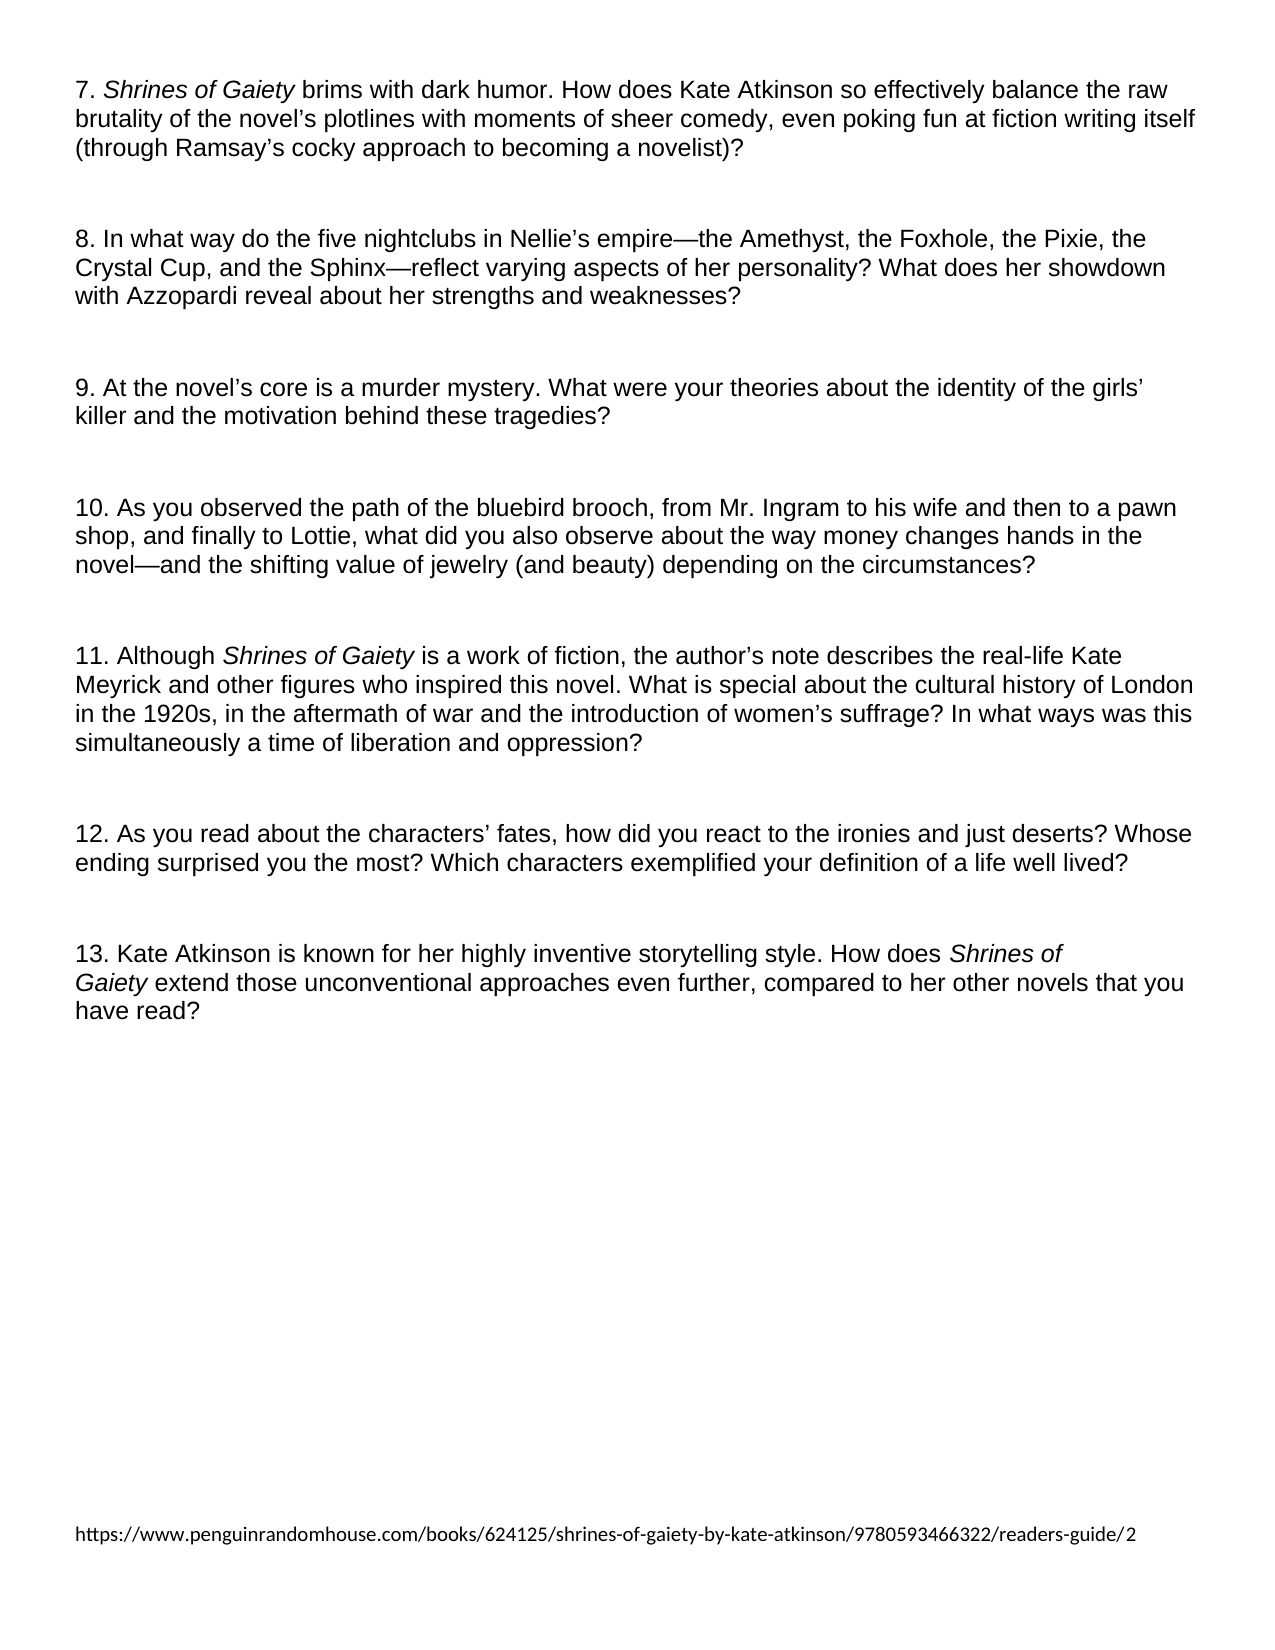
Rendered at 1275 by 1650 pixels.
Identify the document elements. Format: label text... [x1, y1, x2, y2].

text 13. Kate Atkinson is known for her highly inventive storytelling style. How does Shrines of Gaiety extend those unconventional approaches even further, compared to her other novels that you have read? [75, 939, 1200, 1025]
text 7. Shrines of Gaiety brims with dark humor. How does Kate Atkinson so effectively balance the raw brutality of the novel’s plotlines with moments of sheer comedy, even poking fun at fiction writing itself (through Ramsay’s cocky approach to becoming a novelist)? [75, 75, 1200, 161]
text 11. Although Shrines of Gaiety is a work of fiction, the author’s note describes the real-life Kate Meyrick and other figures who inspired this novel. What is special about the cultural history of London in the 1920s, in the aftermath of war and the introduction of women’s suffrage? In what ways was this simultaneously a time of liberation and oppression? [75, 641, 1200, 756]
text 12. As you read about the characters’ fates, how did you react to the ironies and just deserts? Whose ending surprised you the most? Which characters exemplified your definition of a life well lived? [75, 819, 1200, 876]
text 8. In what way do the five nightclubs in Nellie’s empire—the Amethyst, the Foxhole, the Pixie, the Crystal Cup, and the Sphinx—reflect varying aspects of her personality? What does her showdown with Azzopardi reveal about her strengths and weaknesses? [75, 224, 1200, 310]
text 9. At the novel’s core is a murder mystery. What were your theories about the identity of the girls’ killer and the motivation behind these tragedies? [75, 372, 1200, 430]
text 10. As you observed the path of the bluebird brooch, from Mr. Ingram to his wife and then to a pawn shop, and finally to Lottie, what did you also observe about the way money changes hands in the novel—and the shifting value of jewelry (and beauty) depending on the circumstances? [75, 492, 1200, 579]
